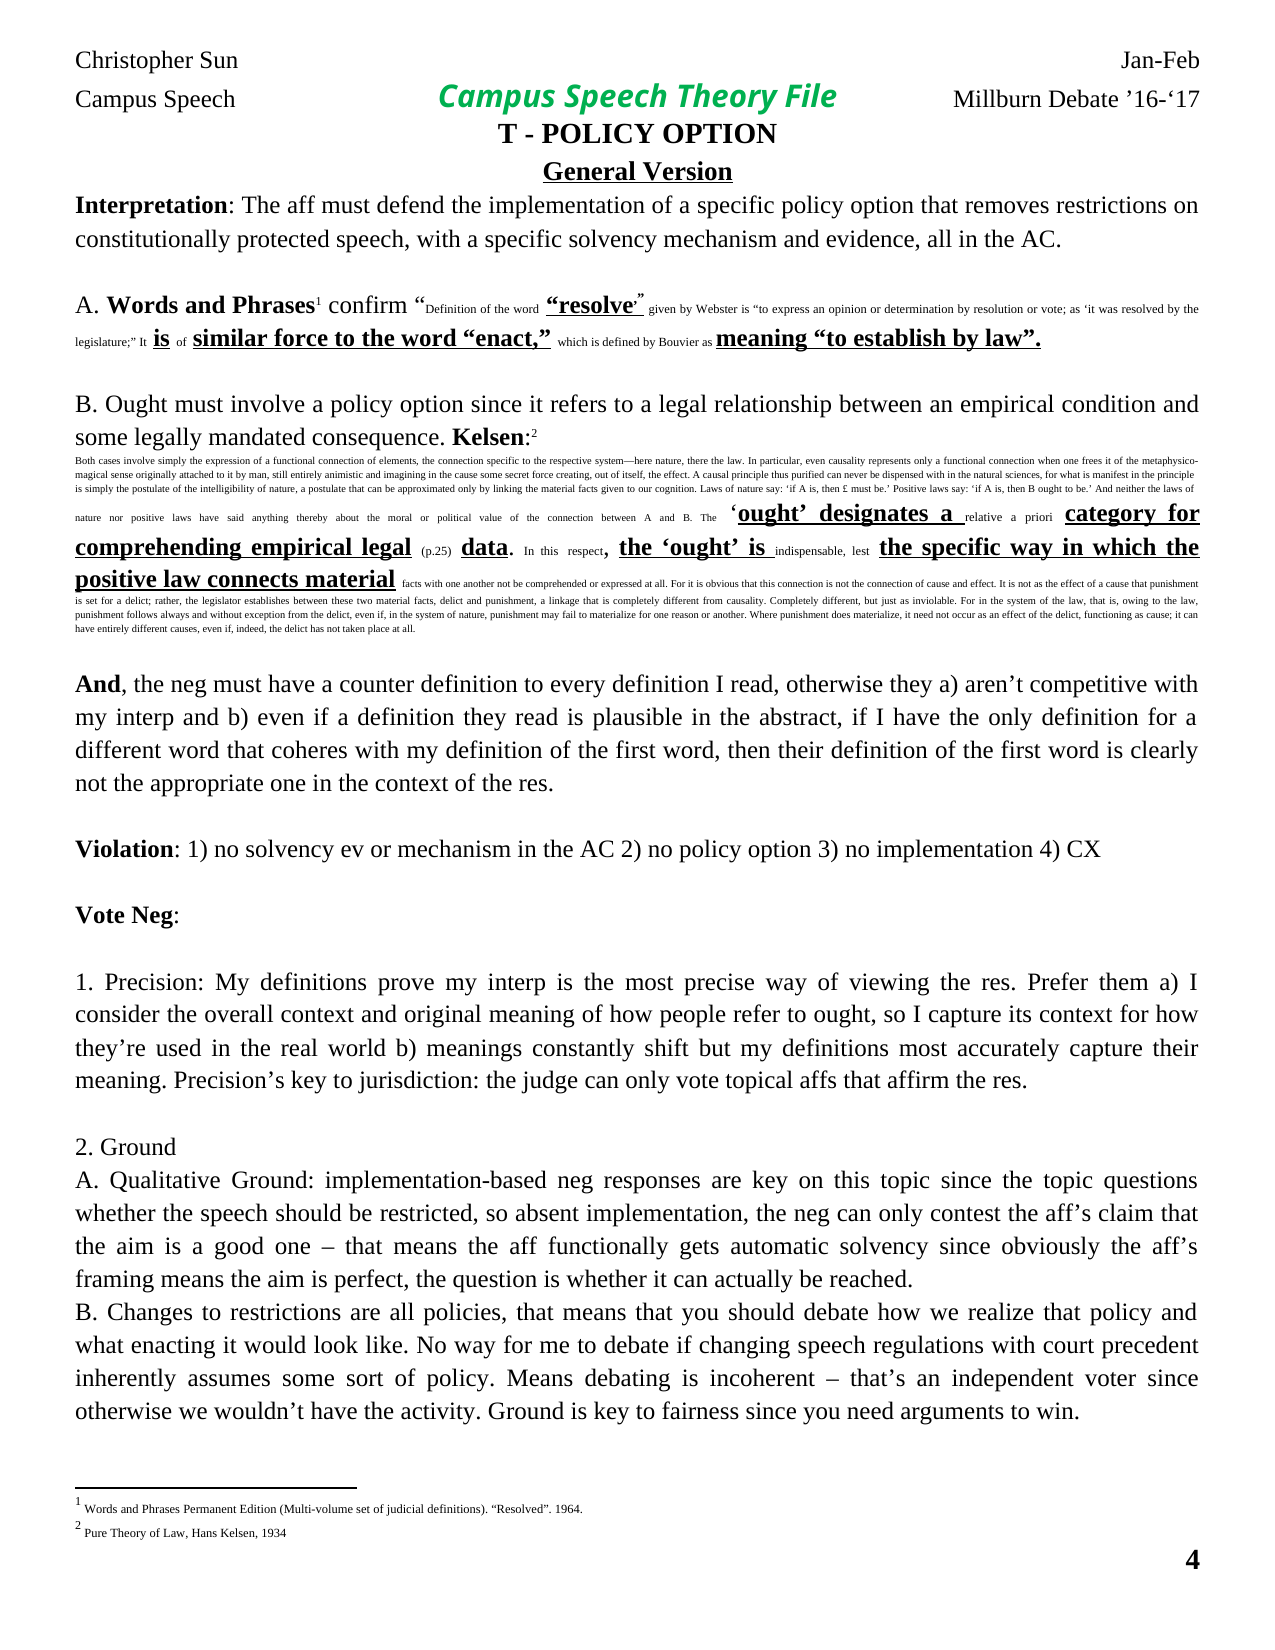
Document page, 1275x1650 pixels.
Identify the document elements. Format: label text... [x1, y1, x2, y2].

text 1. Precision: My definitions prove my interp is the most precise way of viewing the res. Prefer them a) I consider the overall context and original meaning of how people refer to ought, so I capture its context for how they’re used in the real world b) meanings constantly shift but my definitions most accurately capture their meaning. Precision’s key to jurisdiction: the judge can only vote topical affs that affirm the res. [75, 967, 1200, 1094]
subtitle General Version [75, 155, 1200, 186]
text A. Qualitative Ground: implementation-based neg responses are key on this topic since the topic questions whether the speech should be restricted, so absent implementation, the neg can only contest the aff’s claim that the aim is a good one – that means the aff functionally gets automatic solvency since obviously the aff’s framing means the aim is perfect, the question is whether it can actually be reached. [75, 1165, 1200, 1292]
text Vote Neg: [75, 901, 1200, 929]
text And, the neg must have a counter definition to every definition I read, otherwise they a) aren’t competitive with my interp and b) even if a definition they read is plausible in the abstract, if I have the only definition for a different word that coheres with my definition of the first word, then their definition of the first word is clearly not the appropriate one in the context of the res. [75, 764, 1200, 797]
text B. Ought must involve a policy option since it refers to a legal relationship between an empirical condition and some legally mandated consequence. Kelsen: [75, 389, 1200, 451]
text Both cases involve simply the expression of a functional connection of elements, the connection specific to the respective system—here nature, there the law. In particular, even causality represents only a functional connection when one frees it of the metaphysico-magical sense originally attached to it by man, still entirely animistic and imagining in the cause some secret force creating, out of itself, the effect. A causal principle thus purified can never be dispensed with in the natural sciences, for what is manifest in the principle is simply the postulate of the intelligibility of nature, a postulate that can be approximated only by linking the material facts given to our cognition. Laws of nature say: ‘if A is, then £ must be.’ Positive laws say: ‘if A is, then B ought to be.’ And neither the laws of nature nor positive laws have said anything thereby about the moral or political value of the connection between A and B. The ‘ought’ designates a relative a priori category for comprehending empirical legal (p.25) data. In this respect, the ‘ought’ is indispensable, lest the specific way in which the positive law connects material facts with one another not be comprehended or expressed at all. For it is obvious that this connection is not the connection of cause and effect. It is not as the effect of a cause that punishment is set for a delict; rather, the legislator establishes between these two material facts, delict and punishment, a linkage that is completely different from causality. Completely different, but just as inviolable. For in the system of the law, that is, owing to the law, punishment follows always and without exception from the delict, even if, in the system of nature, punishment may fail to materialize for one reason or another. Where punishment does materialize, it need not occur as an effect of the delict, functioning as cause; it can have entirely different causes, even if, indeed, the delict has not taken place at all. [75, 455, 1200, 634]
text Violation: 1) no solvency ev or mechanism in the AC 2) no policy option 3) no implementation 4) CX [75, 834, 1200, 863]
text A. Words and Phrases confirm “Definition of the word “resolve,” given by Webster is “to express an opinion or determination by resolution or vote; as ‘it was resolved by the legislature;” It is of similar force to the word “enact,” which is defined by Bouvier as meaning “to establish by law”. [75, 290, 1200, 351]
subtitle T - Policy Option [75, 116, 1200, 150]
text Interpretation: The aff must defend the implementation of a specific policy option that removes restrictions on constitutionally protected speech, with a specific solvency mechanism and evidence, all in the AC. [75, 191, 1200, 252]
text 2. Ground [75, 1132, 1200, 1160]
text B. Changes to restrictions are all policies, that means that you should debate how we realize that policy and what enacting it would look like. No way for me to debate if changing speech regulations with court precedent inherently assumes some sort of policy. Means debating is incoherent – that’s an independent voter since otherwise we wouldn’t have the activity. Ground is key to fairness since you need arguments to win. [75, 1297, 1200, 1424]
